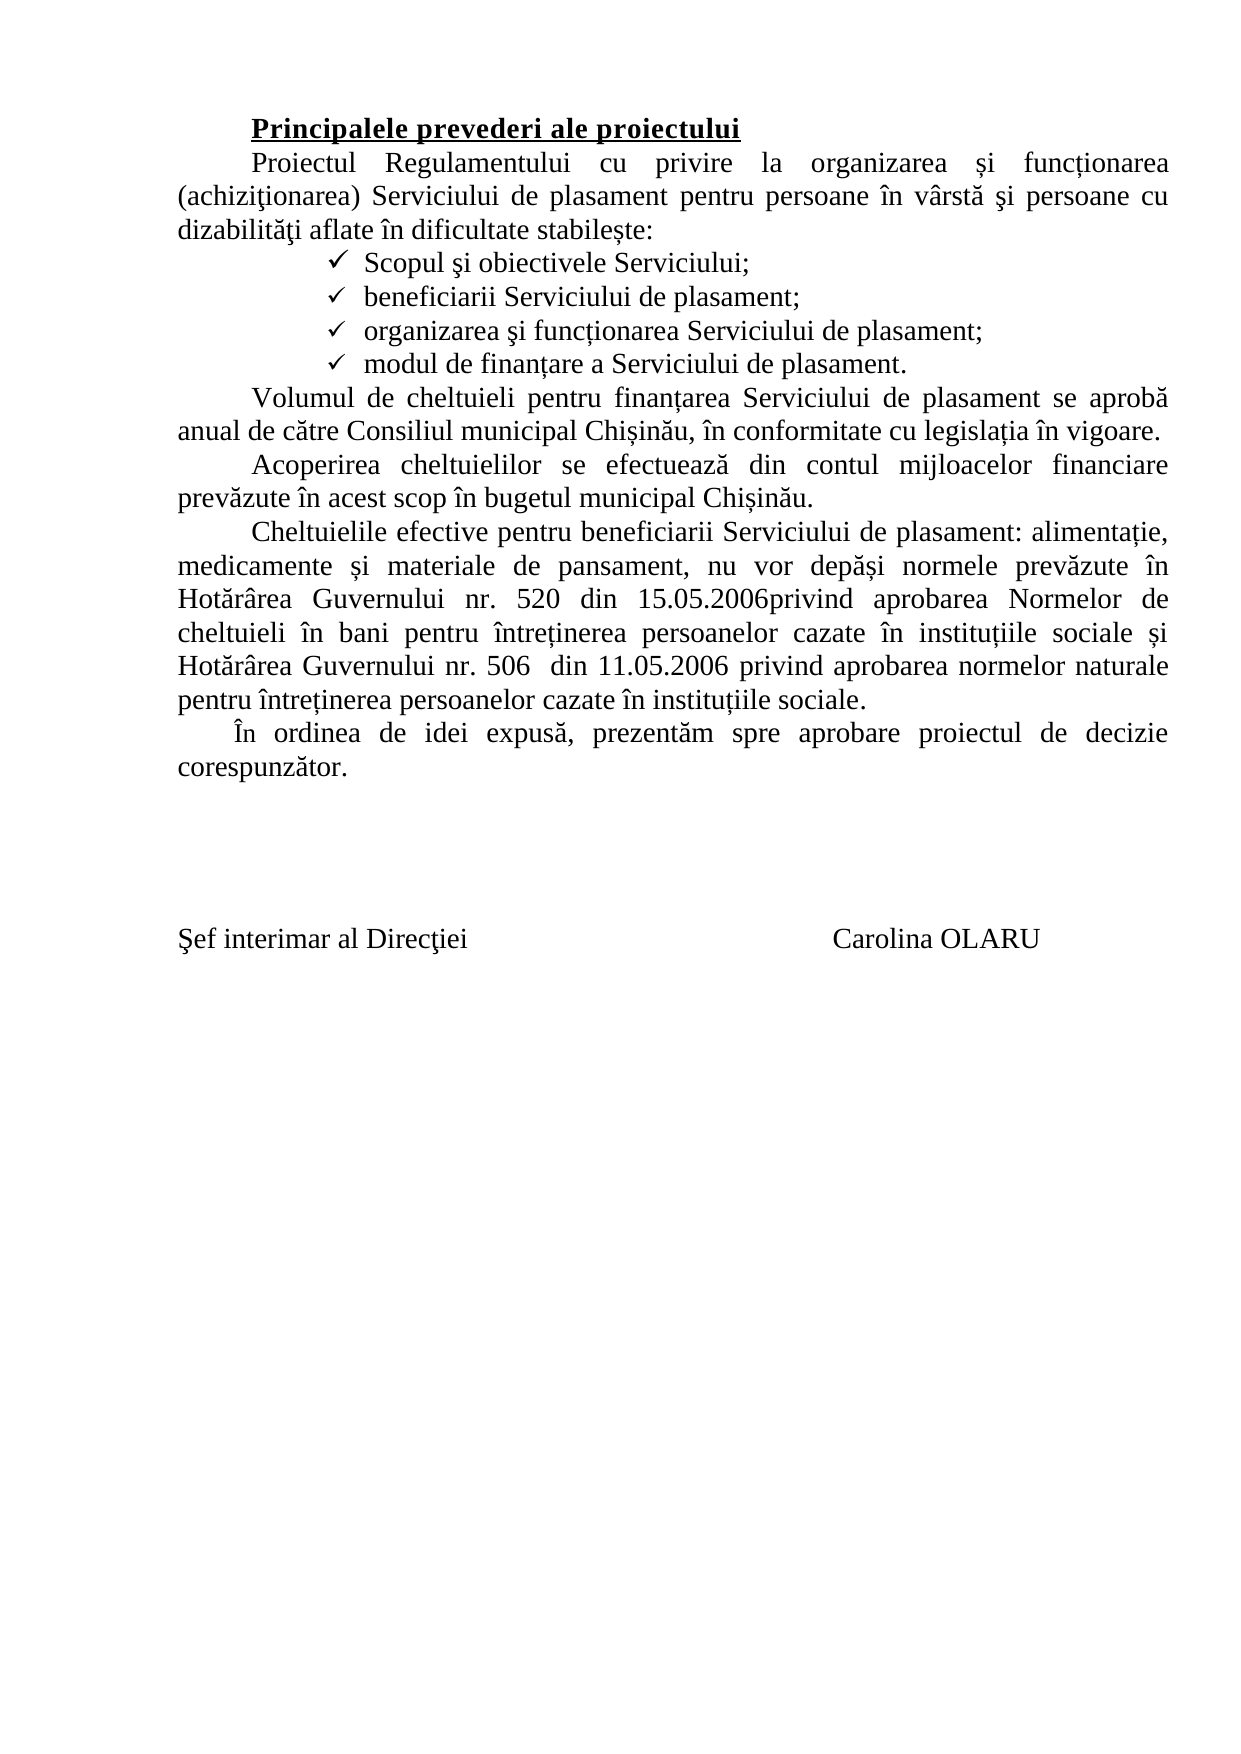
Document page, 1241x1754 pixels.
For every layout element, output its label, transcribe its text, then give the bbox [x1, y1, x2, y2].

list Scopul şi obiectivele Serviciului; [326, 246, 1169, 279]
text În ordinea de idei expusă, prezentăm spre aprobare proiectul de decizie corespunzător. [177, 715, 1169, 782]
text Acoperirea cheltuielilor se efectuează din contul mijloacelor financiare prevăzute în acest scop în bugetul municipal Chișinău. [177, 447, 1169, 514]
list beneficiarii Serviciului de plasament; [326, 279, 1169, 313]
text Şef interimar al Direcţiei Carolina OLARU [177, 921, 1169, 955]
text Proiectul Regulamentului cu privire la organizarea și funcționarea (achiziţionarea) Serviciului de plasament pentru persoane în vârstă şi persoane cu dizabilităţi aflate în dificultate stabilește: [177, 145, 1169, 246]
text Volumul de cheltuieli pentru finanțarea Serviciului de plasament se aprobă anual de către Consiliul municipal Chișinău, în conformitate cu legislația în vigoare. [177, 380, 1169, 447]
text Cheltuielile efective pentru beneficiarii Serviciului de plasament: alimentație, medicamente și materiale de pansament, nu vor depăși normele prevăzute în Hotărârea Guvernului nr. 520 din 15.05.2006privind aprobarea Normelor de cheltuieli în bani pentru întreținerea persoanelor cazate în instituțiile sociale și Hotărârea Guvernului nr. 506 din 11.05.2006 privind aprobarea normelor naturale pentru întreținerea persoanelor cazate în instituțiile sociale. [177, 514, 1169, 715]
text Principalele prevederi ale proiectului [177, 111, 1169, 145]
list modul de finanțare a Serviciului de plasament. [326, 346, 1169, 380]
list organizarea şi funcționarea Serviciului de plasament; [326, 313, 1169, 346]
